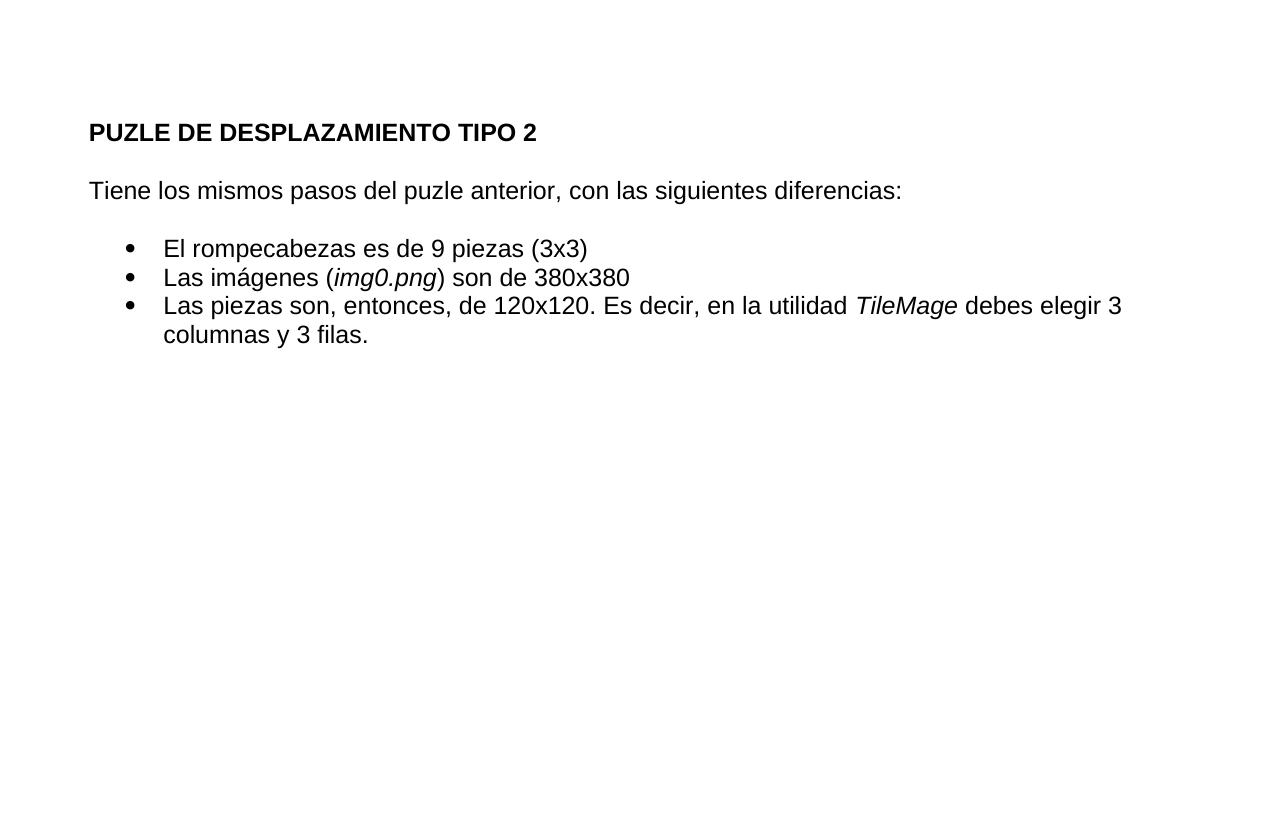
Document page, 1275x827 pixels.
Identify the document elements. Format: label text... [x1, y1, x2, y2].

list Las piezas son, entonces, de 120x120. Es decir, en la utilidad TileMage debes elegir 3 columnas y 3 filas. [126, 291, 1186, 349]
list Las imágenes (img0.png) son de 380x380 [126, 262, 1186, 291]
list El rompecabezas es de 9 piezas (3x3) [126, 234, 1186, 262]
text PUZLE DE DESPLAZAMIENTO TIPO 2 [89, 118, 1186, 147]
text Tiene los mismos pasos del puzle anterior, con las siguientes diferencias: [89, 176, 1186, 204]
